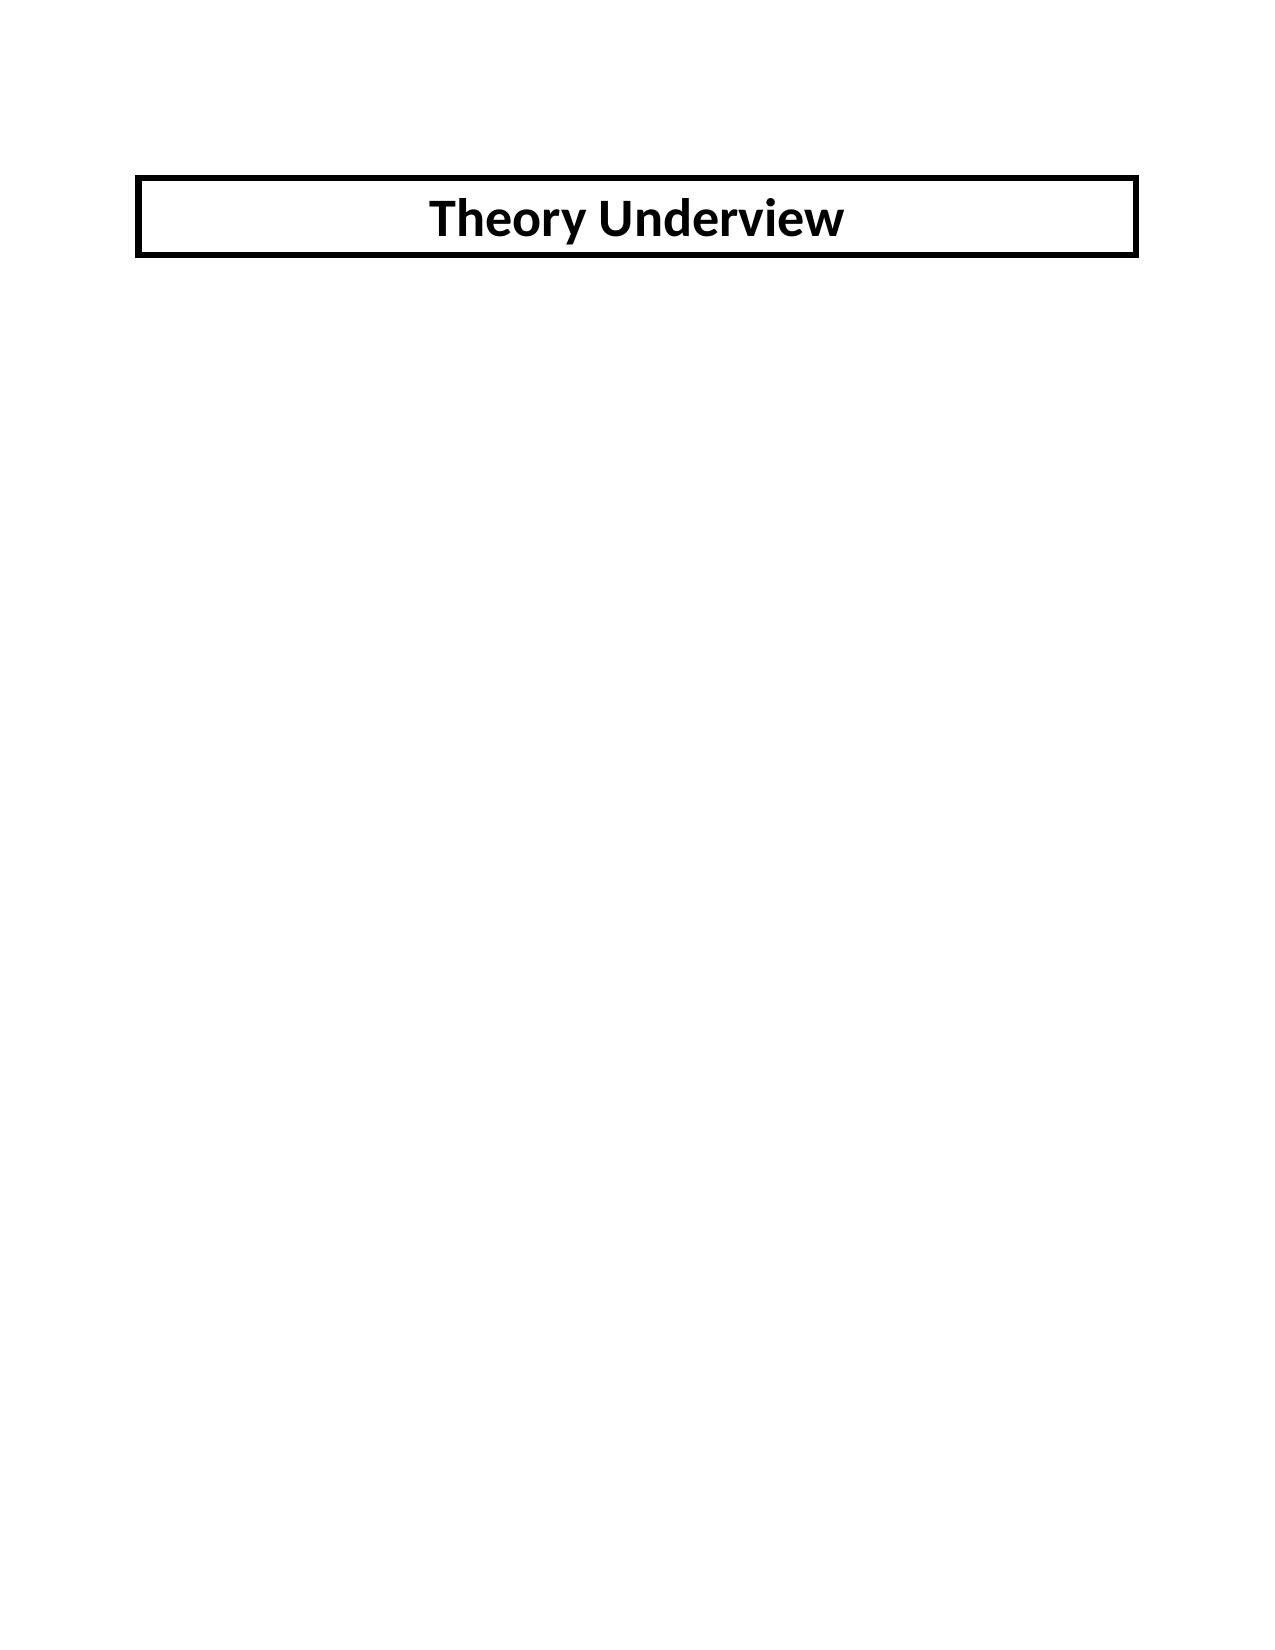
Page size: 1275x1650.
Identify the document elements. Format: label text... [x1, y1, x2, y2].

subtitle Theory Underview [142, 181, 1133, 252]
